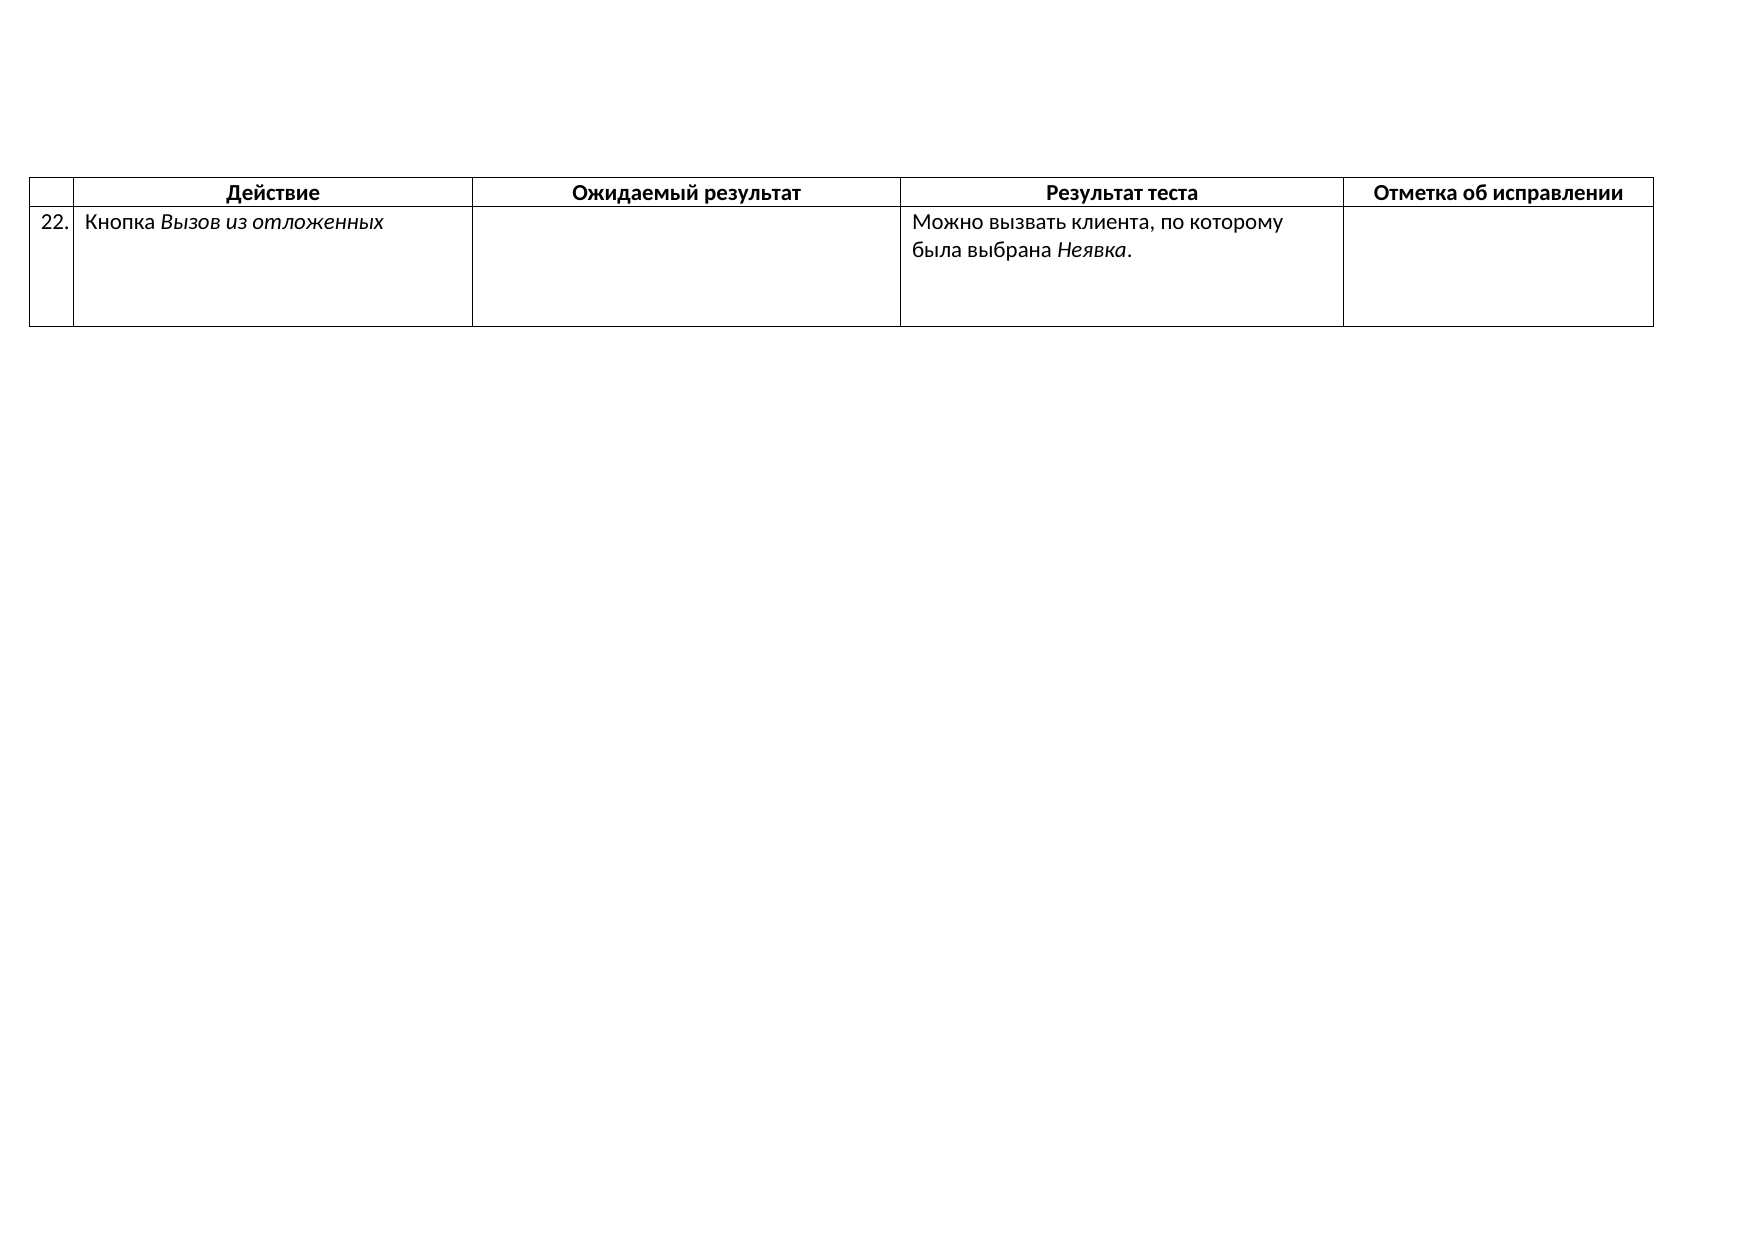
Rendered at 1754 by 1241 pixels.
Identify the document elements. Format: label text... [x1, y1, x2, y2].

table_cell [30, 207, 73, 326]
table_header Результат теста [901, 178, 1343, 206]
table_cell Можно вызвать клиента, по которому была выбрана Неявка. [901, 207, 1343, 326]
table_header Ожидаемый результат [473, 178, 900, 206]
table_cell [473, 207, 900, 326]
table_cell [1344, 207, 1653, 326]
table_cell Кнопка Вызов из отложенных [74, 207, 472, 326]
table_header [30, 178, 73, 206]
table_header Действие [74, 178, 472, 206]
table_header Отметка об исправлении [1344, 178, 1653, 206]
